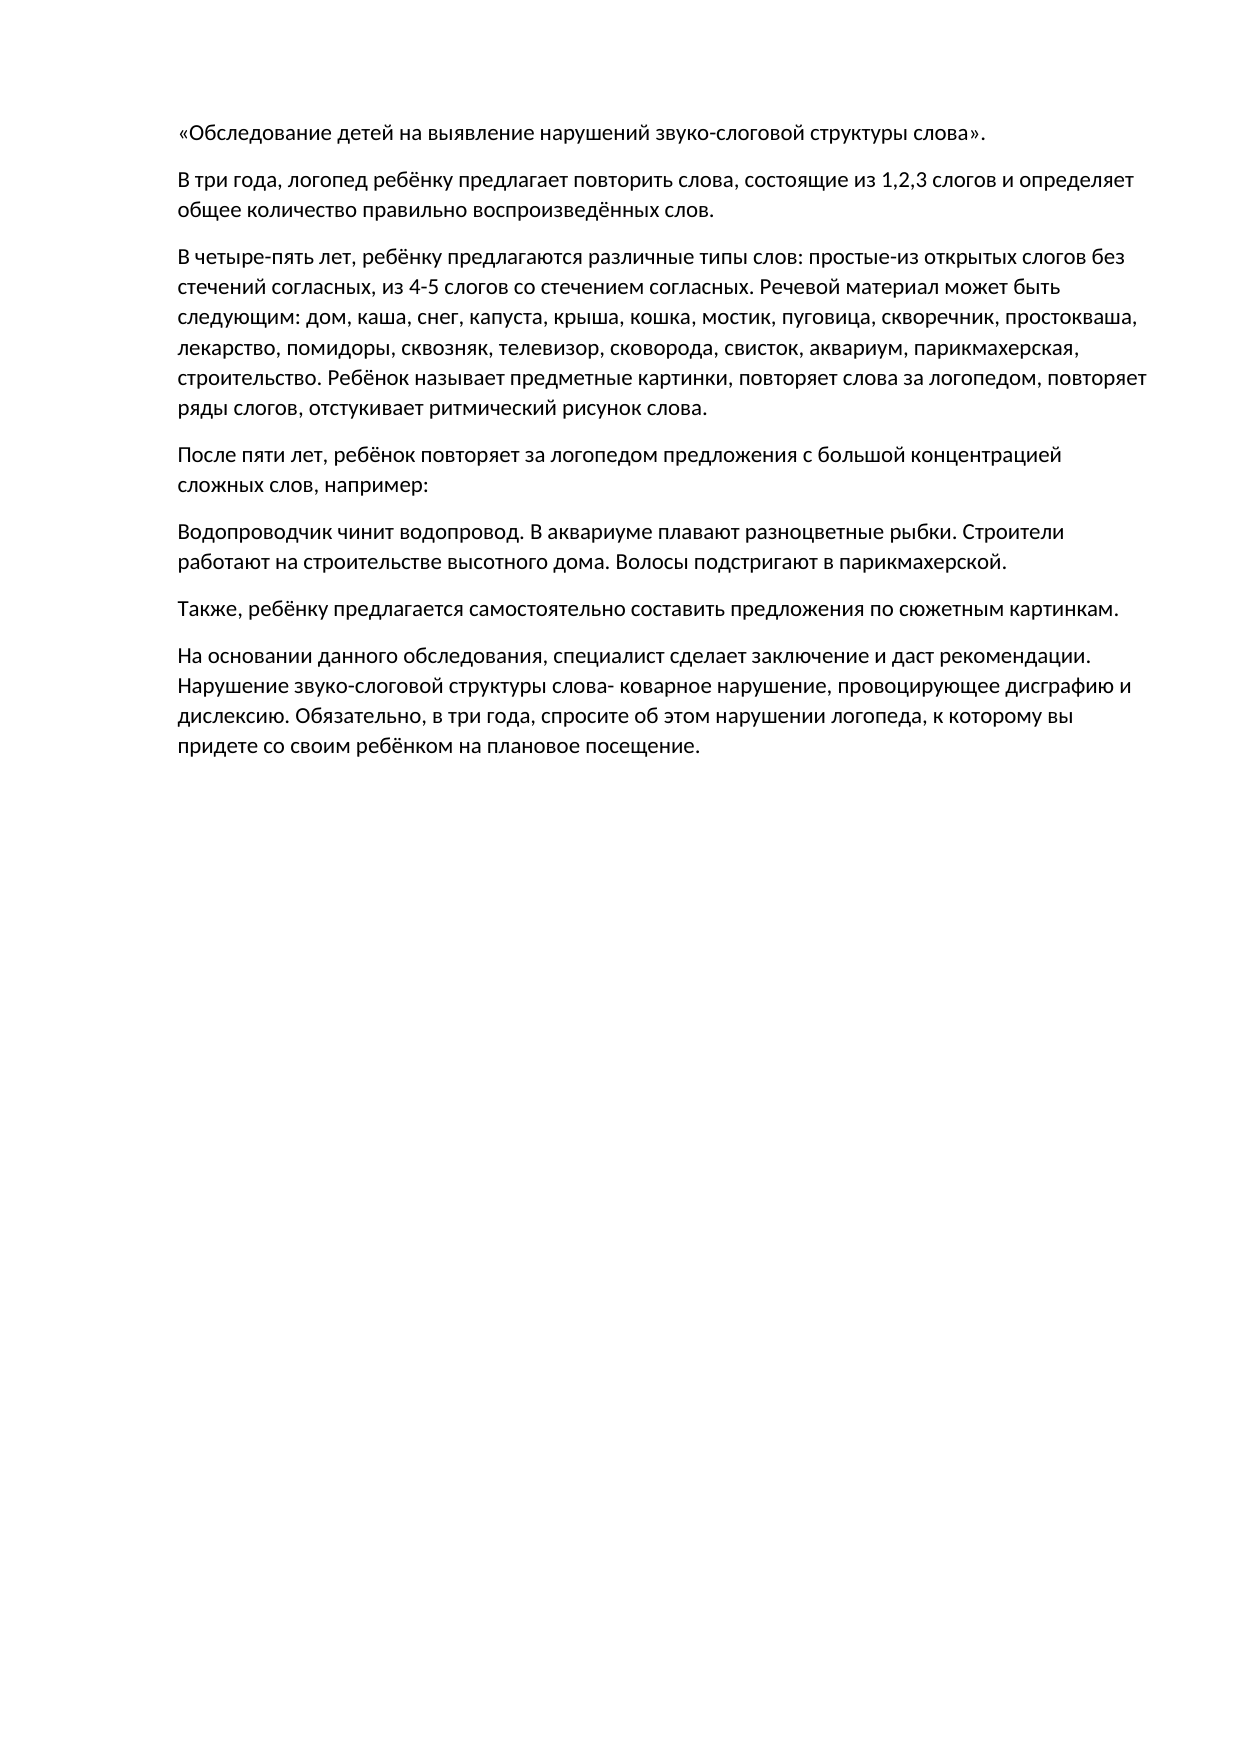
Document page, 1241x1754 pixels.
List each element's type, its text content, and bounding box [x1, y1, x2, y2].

text «Обследование детей на выявление нарушений звуко-слоговой структуры слова». [177, 118, 1152, 146]
text После пяти лет, ребёнок повторяет за логопедом предложения с большой концентрацией сложных слов, например: [177, 440, 1152, 498]
text Водопроводчик чинит водопровод. В аквариуме плавают разноцветные рыбки. Строители работают на строительстве высотного дома. Волосы подстригают в парикмахерской. [177, 517, 1152, 575]
text На основании данного обследования, специалист сделает заключение и даст рекомендации. Нарушение звуко-слоговой структуры слова- коварное нарушение, провоцирующее дисграфию и дислексию. Обязательно, в три года, спросите об этом нарушении логопеда, к которому вы придете со своим ребёнком на плановое посещение. [177, 641, 1152, 760]
text В четыре-пять лет, ребёнку предлагаются различные типы слов: простые-из открытых слогов без стечений согласных, из 4-5 слогов со стечением согласных. Речевой материал может быть следующим: дом, каша, снег, капуста, крыша, кошка, мостик, пуговица, скворечник, простокваша, лекарство, помидоры, сквозняк, телевизор, сковорода, свисток, аквариум, парикмахерская, строительство. Ребёнок называет предметные картинки, повторяет слова за логопедом, повторяет ряды слогов, отстукивает ритмический рисунок слова. [177, 242, 1152, 421]
text В три года, логопед ребёнку предлагает повторить слова, состоящие из 1,2,3 слогов и определяет общее количество правильно воспроизведённых слов. [177, 165, 1152, 223]
text Также, ребёнку предлагается самостоятельно составить предложения по сюжетным картинкам. [177, 594, 1152, 622]
